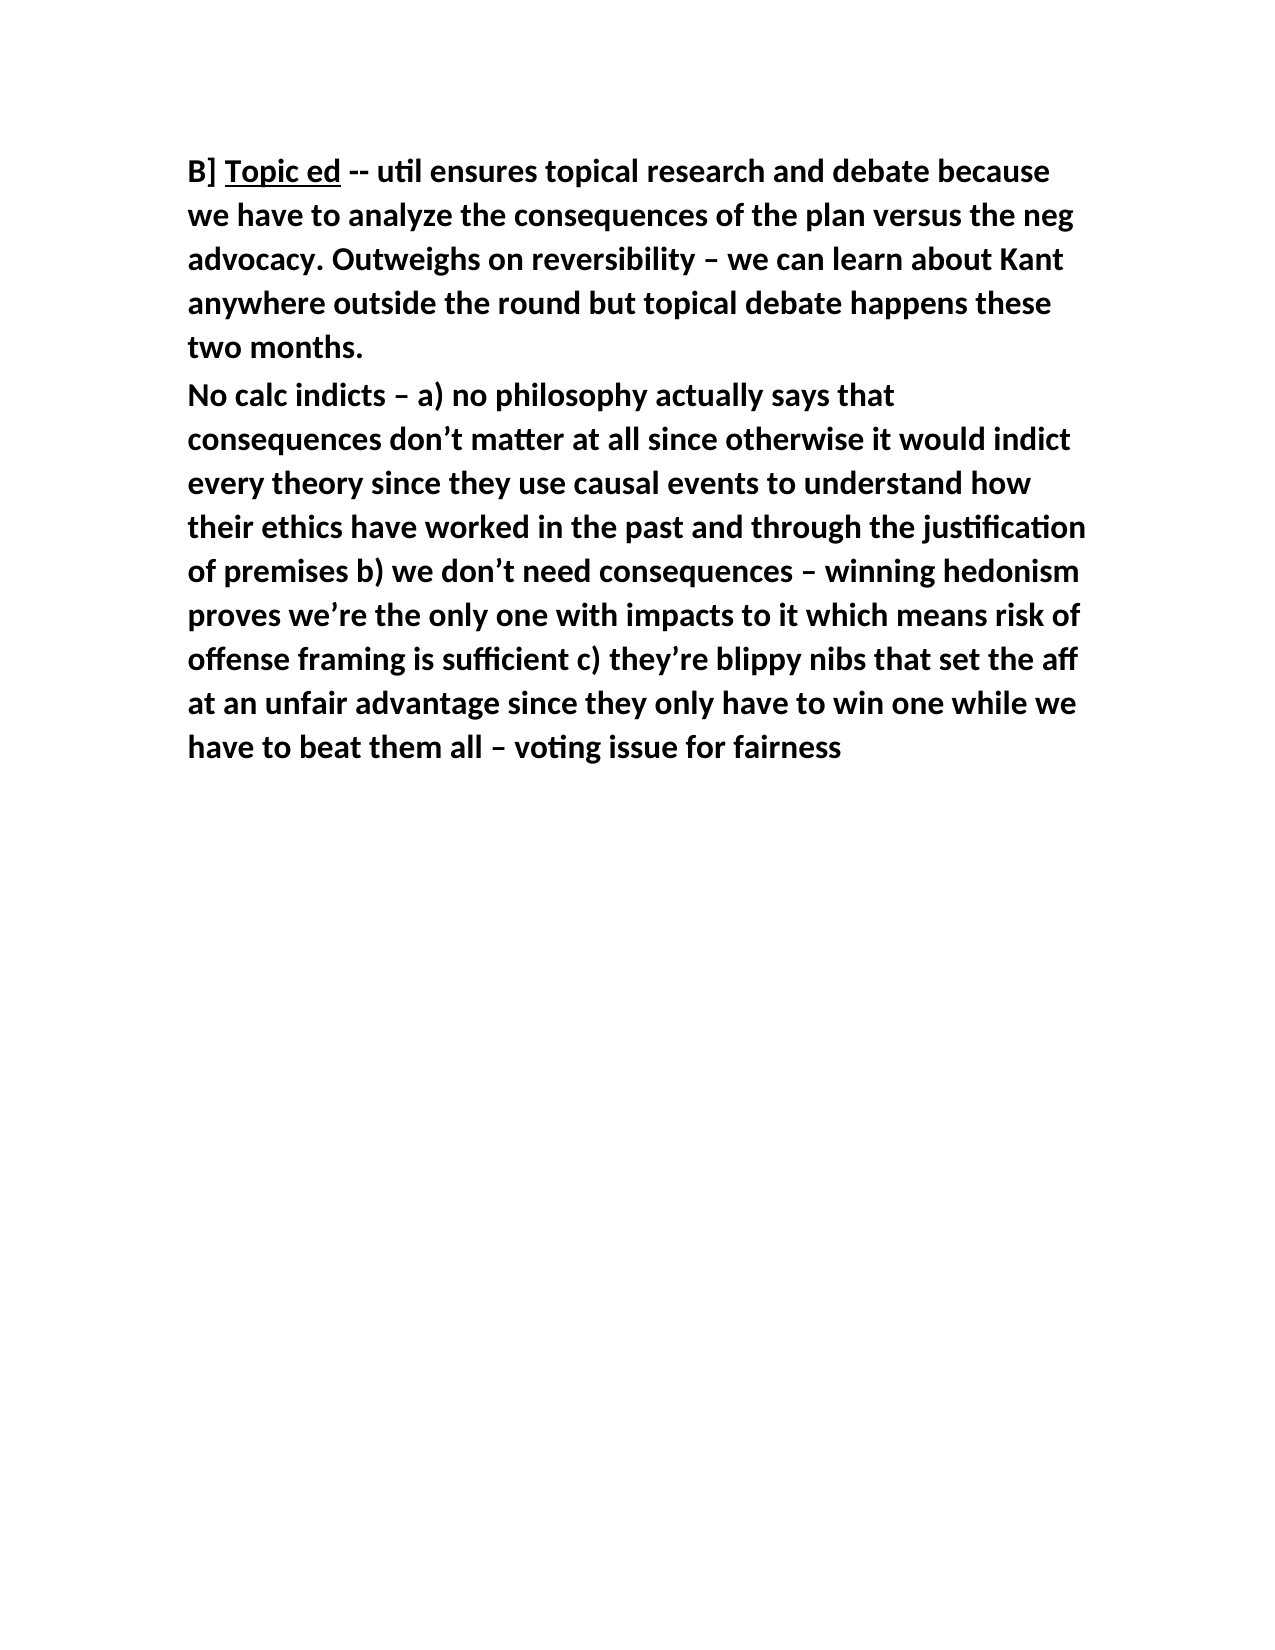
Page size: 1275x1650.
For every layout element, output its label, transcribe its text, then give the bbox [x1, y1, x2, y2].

subtitle B] Topic ed -- util ensures topical research and debate because we have to analyze the consequences of the plan versus the neg advocacy. Outweighs on reversibility – we can learn about Kant anywhere outside the round but topical debate happens these two months. [187, 150, 1087, 367]
subtitle No calc indicts – a) no philosophy actually says that consequences don’t matter at all since otherwise it would indict every theory since they use causal events to understand how their ethics have worked in the past and through the justification of premises b) we don’t need consequences – winning hedonism proves we’re the only one with impacts to it which means risk of offense framing is sufficient c) they’re blippy nibs that set the aff at an unfair advantage since they only have to win one while we have to beat them all – voting issue for fairness [187, 374, 1087, 766]
